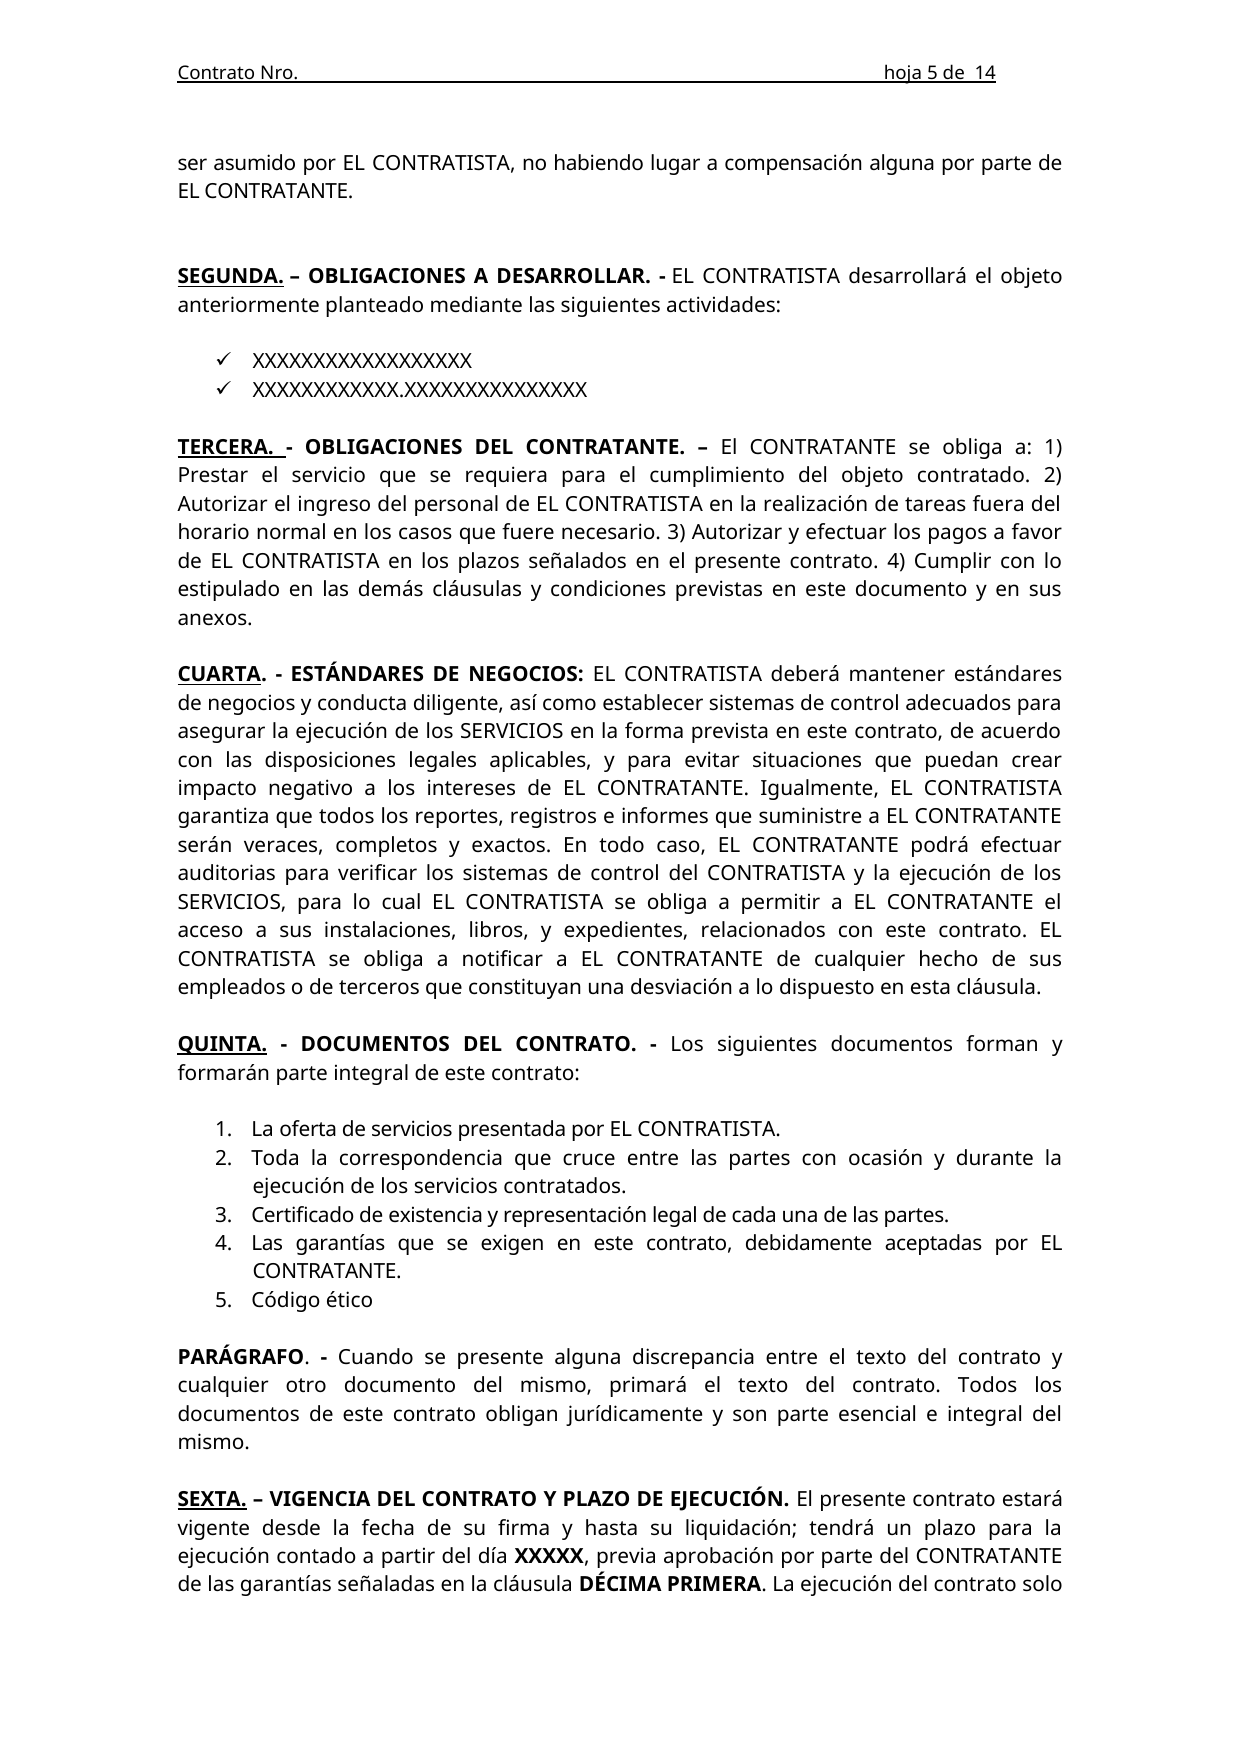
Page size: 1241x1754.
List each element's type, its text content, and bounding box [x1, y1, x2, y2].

text SEGUNDA. – OBLIGACIONES A DESARROLLAR. - EL CONTRATISTA desarrollará el objeto anteriormente planteado mediante las siguientes actividades: [177, 261, 1063, 318]
list Las garantías que se exigen en este contrato, debidamente aceptadas por EL CONTRATANTE. [215, 1228, 1063, 1285]
list La oferta de servicios presentada por EL CONTRATISTA. [215, 1114, 1063, 1143]
text TERCERA. - OBLIGACIONES DEL CONTRATANTE. – El CONTRATANTE se obliga a: 1) Prestar el servicio que se requiera para el cumplimiento del objeto contratado. 2) Autorizar el ingreso del personal de EL CONTRATISTA en la realización de tareas fuera del horario normal en los casos que fuere necesario. 3) Autorizar y efectuar los pagos a favor de EL CONTRATISTA en los plazos señalados en el presente contrato. 4) Cumplir con lo estipulado en las demás cláusulas y condiciones previstas en este documento y en sus anexos. [177, 432, 1063, 631]
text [177, 1484, 1063, 1598]
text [177, 148, 1063, 204]
list XXXXXXXXXXXX.XXXXXXXXXXXXXXX [215, 375, 1063, 403]
list Certificado de existencia y representación legal de cada una de las partes. [215, 1200, 1063, 1228]
list XXXXXXXXXXXXXXXXXX [215, 347, 1063, 375]
list Toda la correspondencia que cruce entre las partes con ocasión y durante la ejecución de los servicios contratados. [215, 1143, 1063, 1200]
text PARÁGRAFO. - Cuando se presente alguna discrepancia entre el texto del contrato y cualquier otro documento del mismo, primará el texto del contrato. Todos los documentos de este contrato obligan jurídicamente y son parte esencial e integral del mismo. [177, 1342, 1063, 1456]
text QUINTA. - DOCUMENTOS DEL CONTRATO. - Los siguientes documentos forman y formarán parte integral de este contrato: [177, 1029, 1063, 1086]
text CUARTA. - ESTÁNDARES DE NEGOCIOS: EL CONTRATISTA deberá mantener estándares de negocios y conducta diligente, así como establecer sistemas de control adecuados para asegurar la ejecución de los SERVICIOS en la forma prevista en este contrato, de acuerdo con las disposiciones legales aplicables, y para evitar situaciones que puedan crear impacto negativo a los intereses de EL CONTRATANTE. Igualmente, EL CONTRATISTA garantiza que todos los reportes, registros e informes que suministre a EL CONTRATANTE serán veraces, completos y exactos. En todo caso, EL CONTRATANTE podrá efectuar auditorias para verificar los sistemas de control del CONTRATISTA y la ejecución de los SERVICIOS, para lo cual EL CONTRATISTA se obliga a permitir a EL CONTRATANTE el acceso a sus instalaciones, libros, y expedientes, relacionados con este contrato. EL CONTRATISTA se obliga a notificar a EL CONTRATANTE de cualquier hecho de sus empleados o de terceros que constituyan una desviación a lo dispuesto en esta cláusula. [177, 659, 1063, 1001]
list Código ético [215, 1285, 1063, 1313]
